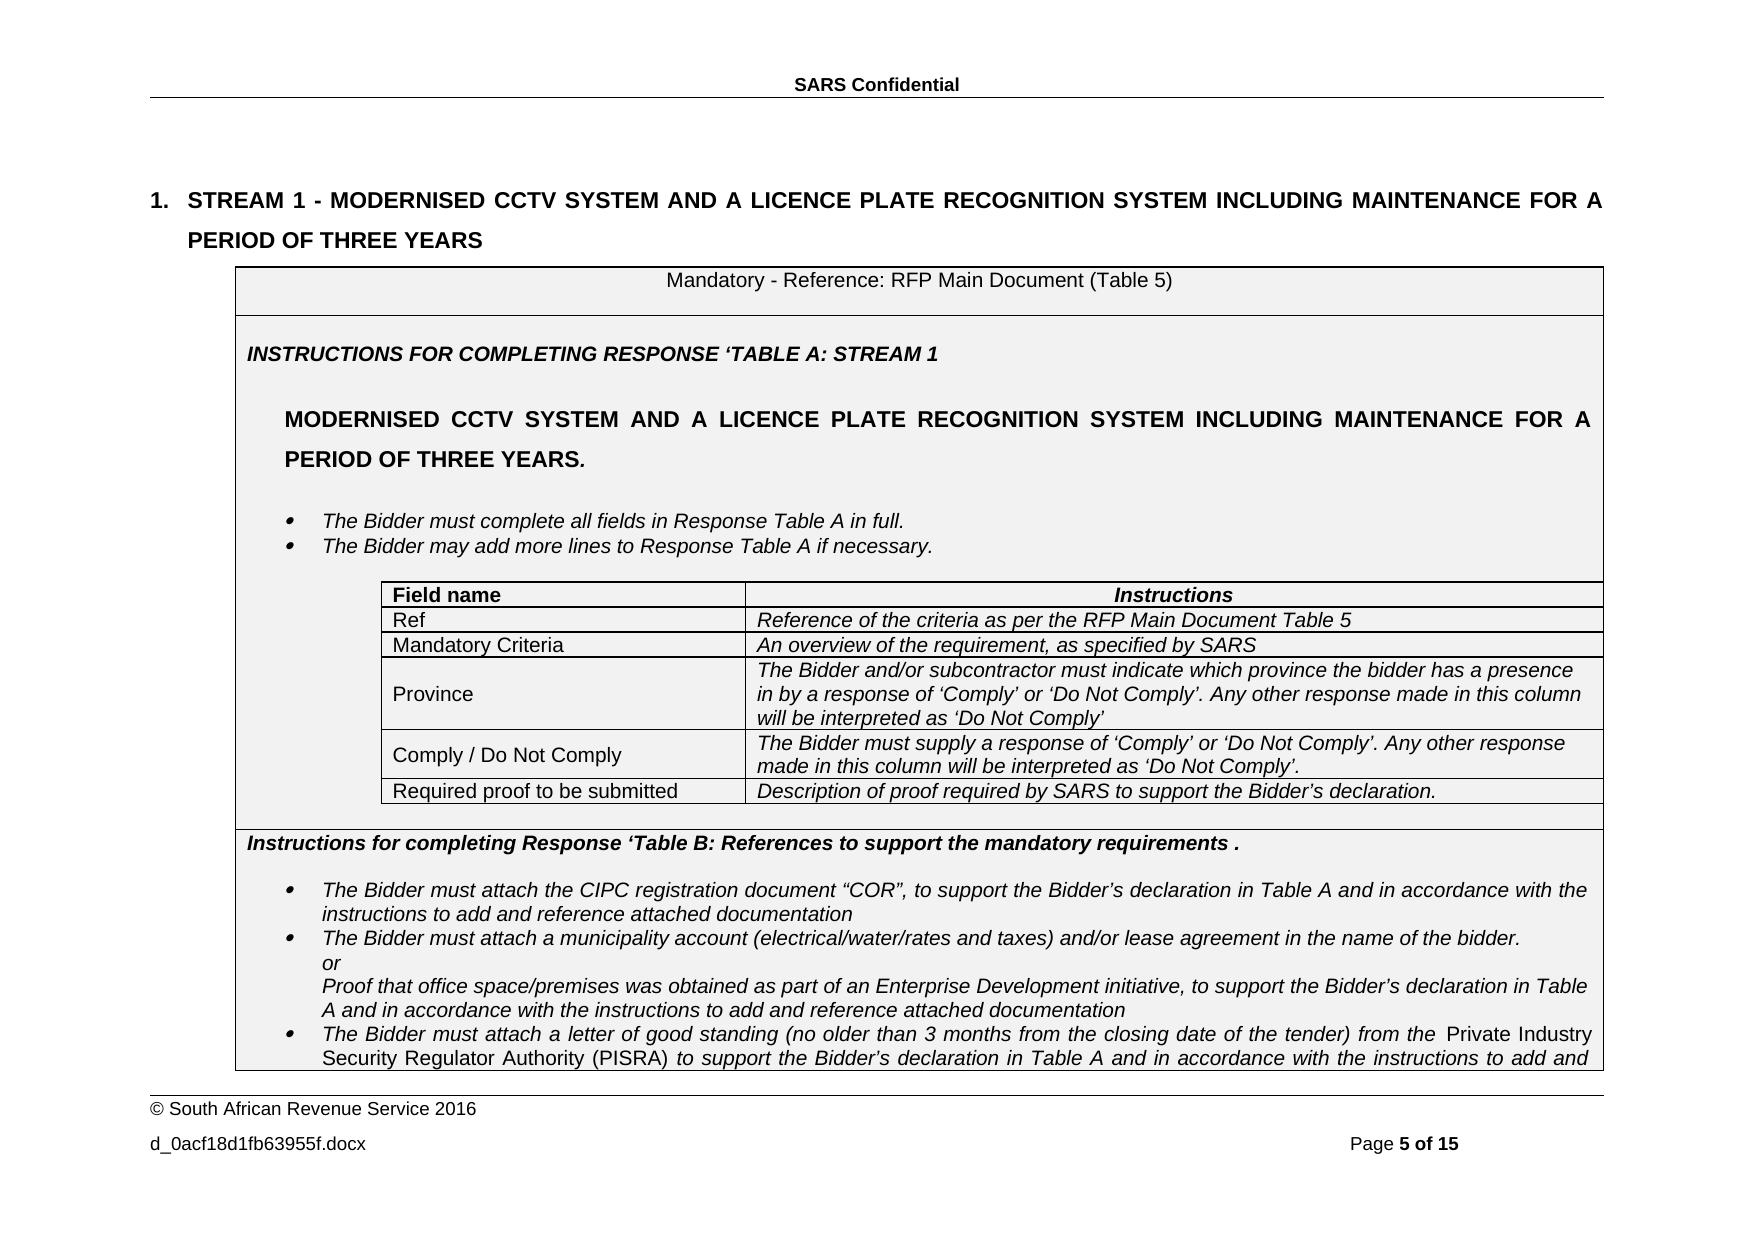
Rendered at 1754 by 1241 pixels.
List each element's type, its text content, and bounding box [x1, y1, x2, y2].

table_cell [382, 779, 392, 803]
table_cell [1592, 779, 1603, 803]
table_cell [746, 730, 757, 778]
table_cell Province [382, 658, 745, 729]
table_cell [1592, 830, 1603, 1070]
table_cell Comply / Do Not Comply [382, 730, 745, 778]
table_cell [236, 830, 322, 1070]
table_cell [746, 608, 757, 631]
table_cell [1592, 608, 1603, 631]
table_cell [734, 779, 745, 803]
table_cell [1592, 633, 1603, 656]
table_cell [381, 804, 1603, 829]
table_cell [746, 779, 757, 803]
table_cell [236, 581, 381, 829]
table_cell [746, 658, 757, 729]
table_cell Instructions for completing Response ‘Table A: stream 1 MODERNISED CCTV SYSTEM and A LICENCE PLATE RECOGNITION SYSTEM INCLUDING MAINTENANCE FOR A PERIOD OF THREE YEARS. The Bidder must complete all fields in Response Table A in full. The Bidder may add more lines to Response Table A if necessary. [236, 316, 1603, 581]
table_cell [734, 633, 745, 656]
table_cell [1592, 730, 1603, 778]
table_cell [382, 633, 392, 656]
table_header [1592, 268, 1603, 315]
list stream 1 - MODERNISED CCTV SYSTEM and A LICENCE PLATE RECOGNITION SYSTEM INCLUDING MAINTENANCE FOR A PERIOD OF THREE YEARS [150, 187, 1604, 253]
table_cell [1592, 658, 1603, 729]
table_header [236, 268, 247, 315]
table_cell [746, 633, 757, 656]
